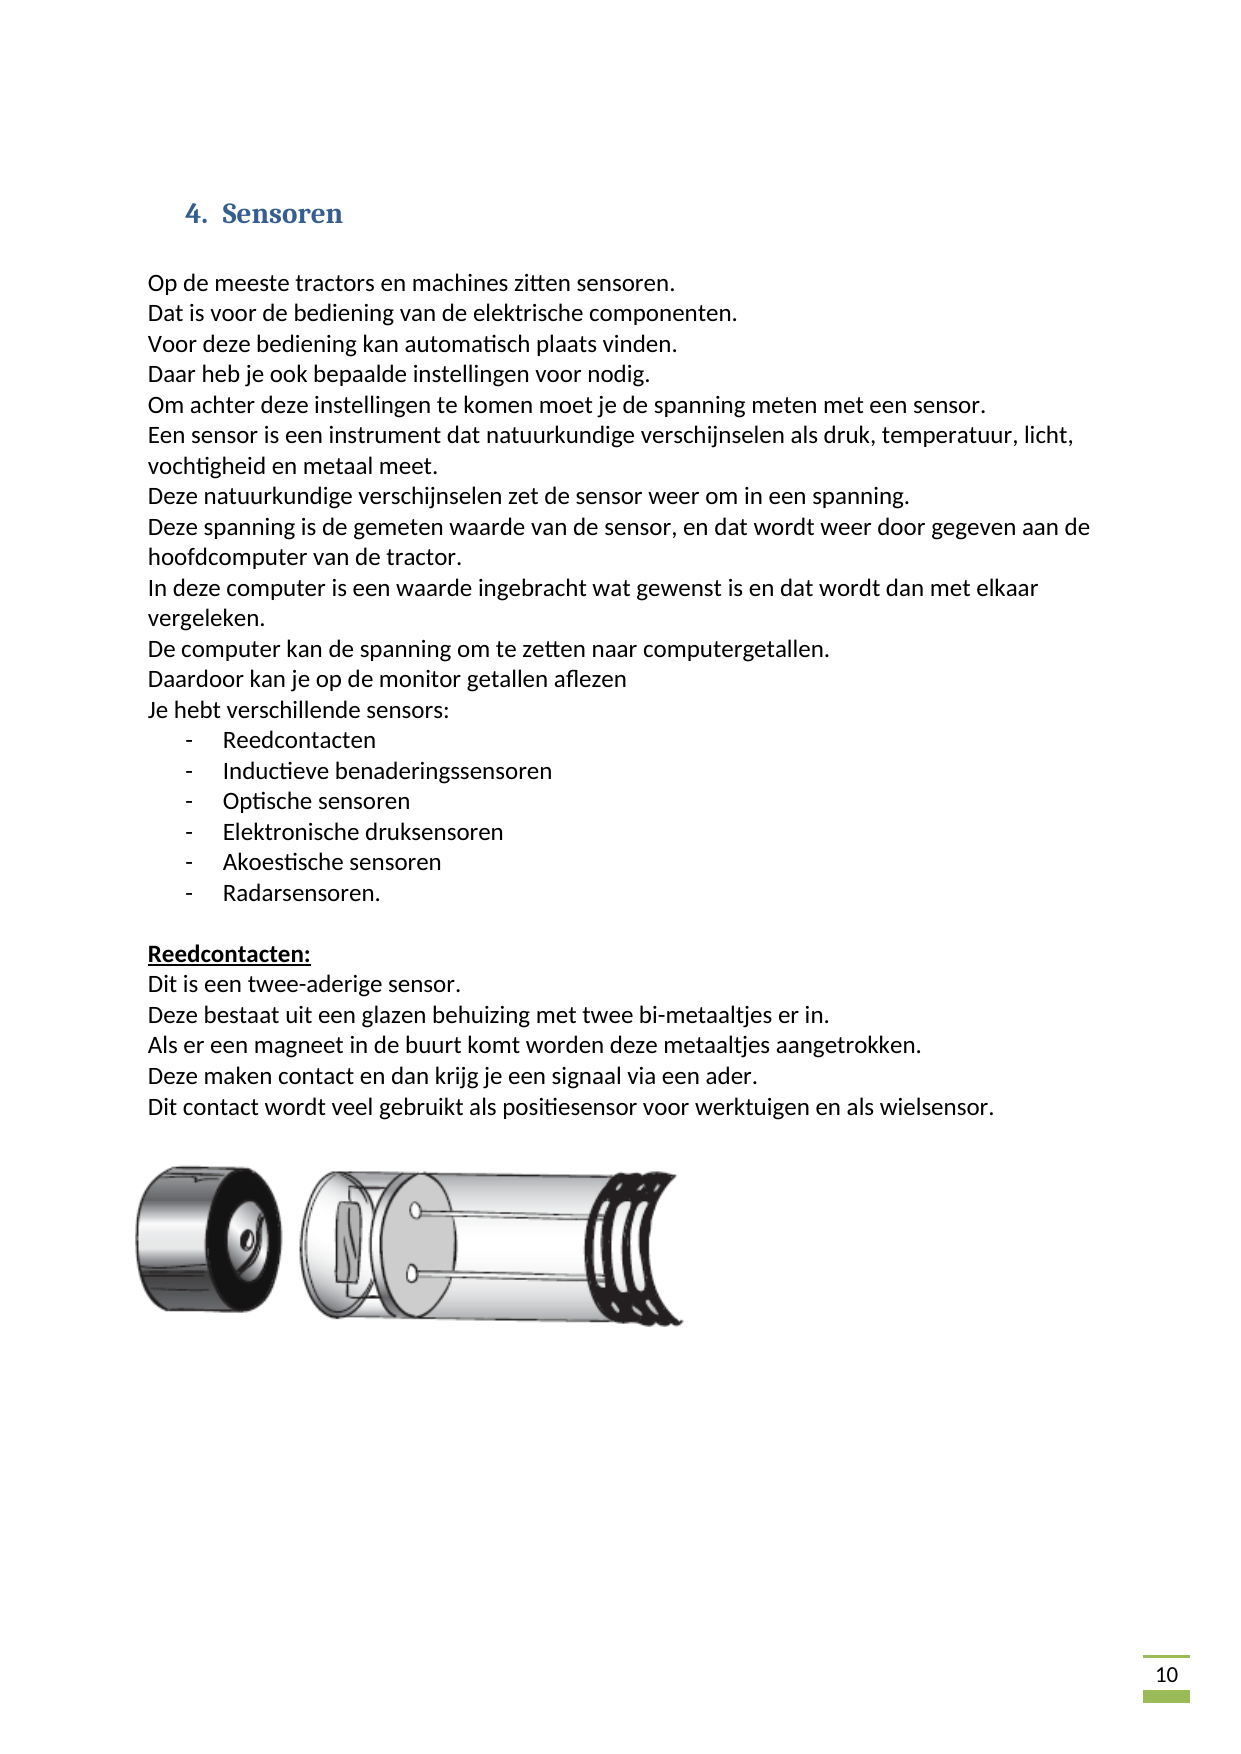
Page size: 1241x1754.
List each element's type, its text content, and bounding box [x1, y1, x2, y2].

list Akoestische sensoren [185, 847, 1093, 877]
text In deze computer is een waarde ingebracht wat gewenst is en dat wordt dan met elkaar vergeleken. [148, 572, 1093, 633]
text Dit is een twee-aderige sensor. [148, 969, 1093, 999]
text Daar heb je ook bepaalde instellingen voor nodig. [148, 358, 1093, 389]
text Dat is voor de bediening van de elektrische componenten. [148, 297, 1093, 328]
text Deze bestaat uit een glazen behuizing met twee bi-metaaltjes er in. [148, 999, 1093, 1030]
text Reedcontacten: [148, 938, 1093, 969]
list Elektronische druksensoren [185, 816, 1093, 847]
text Je hebt verschillende sensors: [148, 694, 1093, 724]
text Deze maken contact en dan krijg je een signaal via een ader. [148, 1060, 1093, 1091]
text Daardoor kan je op de monitor getallen aflezen [148, 663, 1093, 694]
list Inductieve benaderingssensoren [185, 755, 1093, 786]
text Om achter deze instellingen te komen moet je de spanning meten met een sensor. [148, 389, 1093, 419]
list Optische sensoren [185, 786, 1093, 816]
text De computer kan de spanning om te zetten naar computergetallen. [148, 633, 1093, 663]
text Dit contact wordt veel gebruikt als positiesensor voor werktuigen en als wielsensor. [148, 1091, 1093, 1121]
text Een sensor is een instrument dat natuurkundige verschijnselen als druk, temperatuur, licht, vochtigheid en metaal meet. [148, 419, 1093, 480]
list Reedcontacten [185, 724, 1093, 755]
text Als er een magneet in de buurt komt worden deze metaaltjes aangetrokken. [148, 1030, 1093, 1060]
list Radarsensoren. [185, 877, 1093, 908]
text Deze spanning is de gemeten waarde van de sensor, en dat wordt weer door gegeven aan de hoofdcomputer van de tractor. [148, 511, 1093, 572]
subtitle Sensoren [185, 198, 1093, 231]
text Op de meeste tractors en machines zitten sensoren. [148, 267, 1093, 297]
picture [134, 1142, 687, 1335]
text Voor deze bediening kan automatisch plaats vinden. [148, 328, 1093, 358]
text Deze natuurkundige verschijnselen zet de sensor weer om in een spanning. [148, 480, 1093, 511]
